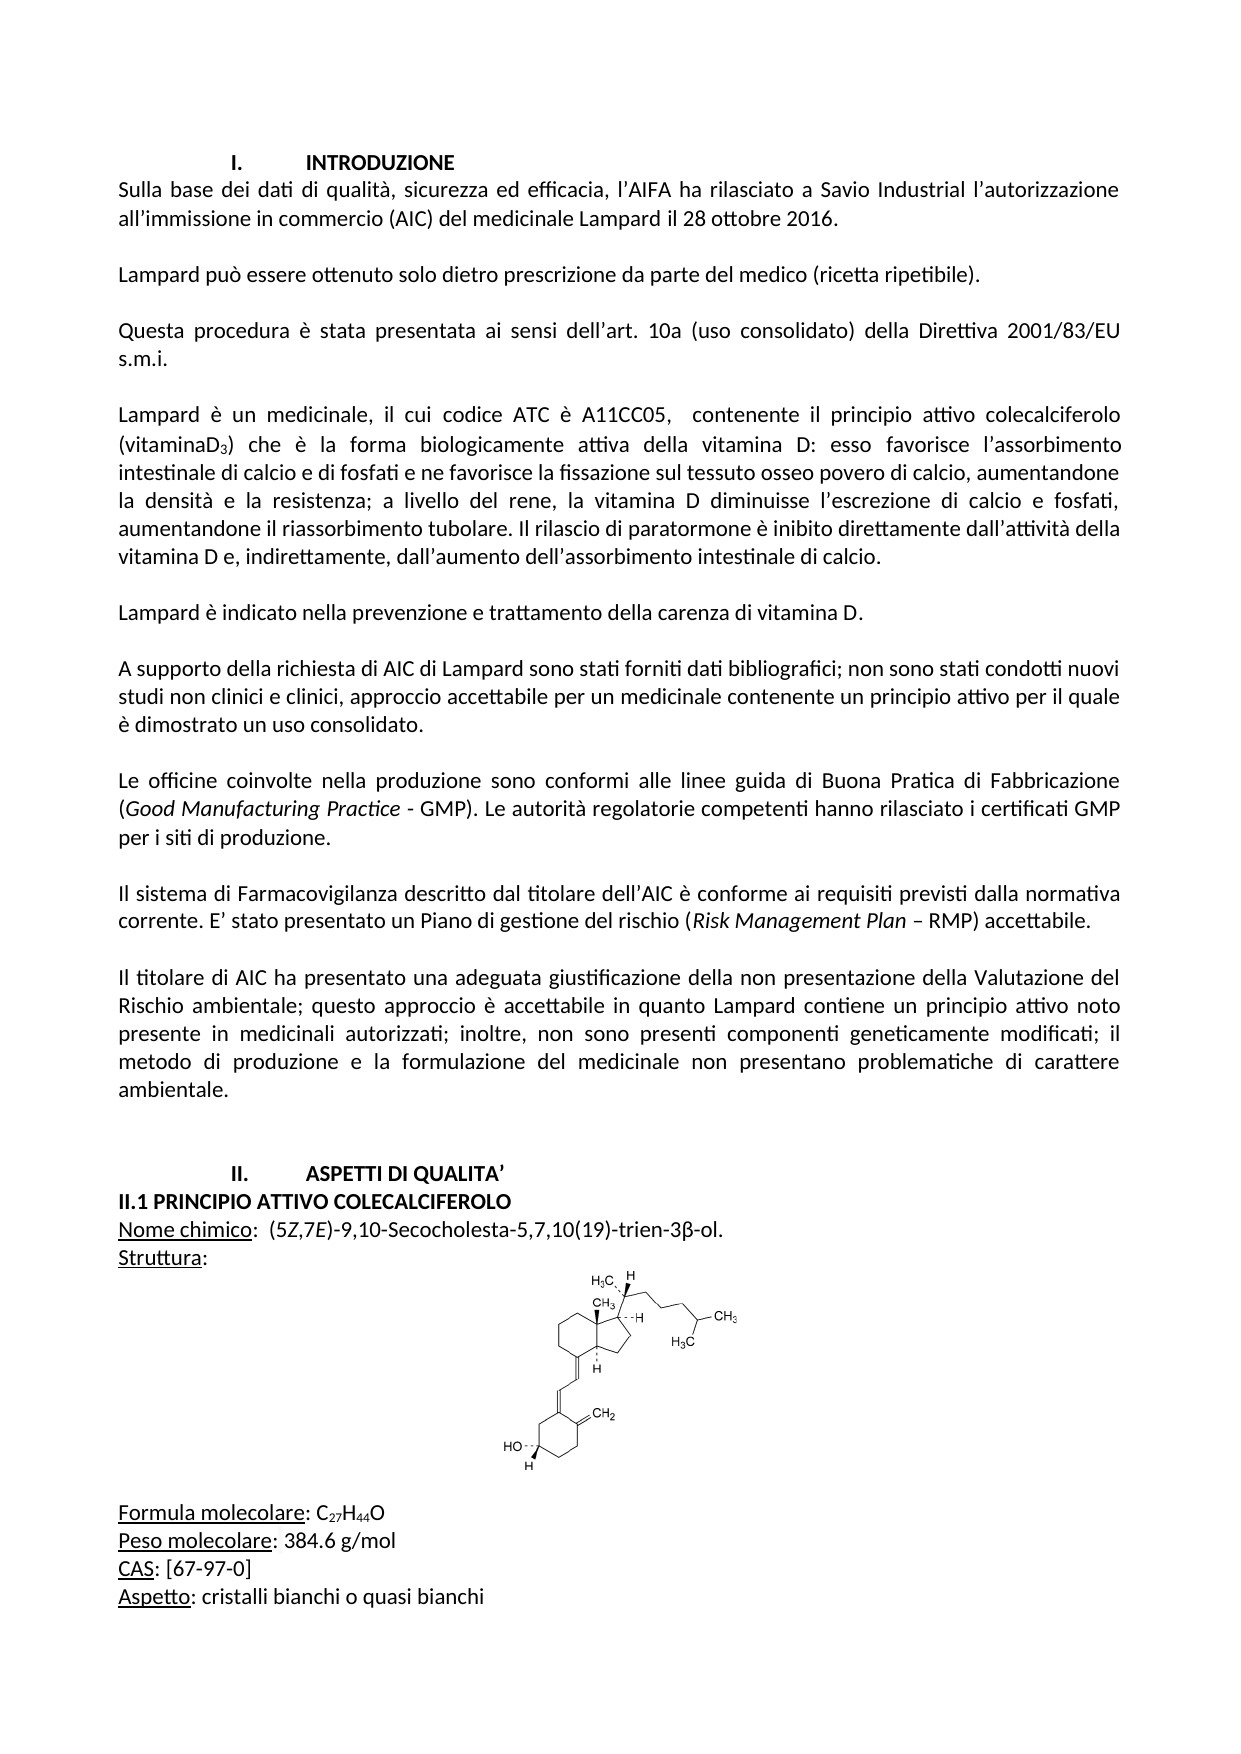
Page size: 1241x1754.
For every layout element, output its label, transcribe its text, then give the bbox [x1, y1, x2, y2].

text Questa procedura è stata presentata ai sensi dell’art. 10a (uso consolidato) della Direttiva 2001/83/EU s.m.i. [118, 316, 1122, 372]
text Sulla base dei dati di qualità, sicurezza ed efficacia, l’AIFA ha rilasciato a Savio Industrial l’autorizzazione all’immissione in commercio (AIC) del medicinale Lampard il 28 ottobre 2016. [118, 176, 1122, 232]
picture [503, 1271, 737, 1470]
text II.1 PRINCIPIO ATTIVO COLECALCIFEROLO [118, 1187, 1122, 1215]
text Il sistema di Farmacovigilanza descritto dal titolare dell’AIC è conforme ai requisiti previsti dalla normativa corrente. E’ stato presentato un Piano di gestione del rischio (Risk Management Plan – RMP) accettabile. [118, 879, 1122, 935]
text Il titolare di AIC ha presentato una adeguata giustificazione della non presentazione della Valutazione del Rischio ambientale; questo approccio è accettabile in quanto Lampard contiene un principio attivo noto presente in medicinali autorizzati; inoltre, non sono presenti componenti geneticamente modificati; il metodo di produzione e la formulazione del medicinale non presentano problematiche di carattere ambientale. [118, 963, 1122, 1103]
text Aspetto: cristalli bianchi o quasi bianchi [118, 1582, 1122, 1610]
text Peso molecolare: 384.6 g/mol [283, 1526, 1122, 1554]
text Lampard è un medicinale, il cui codice ATC è A11CC05, contenente il principio attivo colecalciferolo (vitaminaD3) che è la forma biologicamente attiva della vitamina D: esso favorisce l’assorbimento intestinale di calcio e di fosfati e ne favorisce la fissazione sul tessuto osseo povero di calcio, aumentandone la densità e la resistenza; a livello del rene, la vitamina D diminuisse l’escrezione di calcio e fosfati, aumentandone il riassorbimento tubolare. Il rilascio di paratormone è inibito direttamente dall’attività della vitamina D e, indirettamente, dall’aumento dell’assorbimento intestinale di calcio. [118, 400, 1122, 570]
text CAS: [67-97-0] [118, 1554, 1122, 1582]
list ASPETTI DI QUALITA’ [231, 1159, 1122, 1187]
text Formula molecolare: C27H44O [118, 1498, 1122, 1526]
text Lampard può essere ottenuto solo dietro prescrizione da parte del medico (ricetta ripetibile). [118, 260, 1122, 288]
text A supporto della richiesta di AIC di Lampard sono stati forniti dati bibliografici; non sono stati condotti nuovi studi non clinici e clinici, approccio accettabile per un medicinale contenente un principio attivo per il quale è dimostrato un uso consolidato. [118, 654, 1122, 738]
text Peso molecolare: 384.6 g/mol [118, 1526, 278, 1554]
text Le officine coinvolte nella produzione sono conformi alle linee guida di Buona Pratica di Fabbricazione (Good Manufacturing Practice - GMP). Le autorità regolatorie competenti hanno rilasciato i certificati GMP per i siti di produzione. [118, 767, 1122, 851]
text Nome chimico: (5Z,7E)-9,10-Secocholesta-5,7,10(19)-trien-3β-ol. [118, 1215, 1122, 1243]
text Struttura: [118, 1243, 1122, 1271]
list INTRODUZIONE [231, 148, 1122, 176]
text Lampard è indicato nella prevenzione e trattamento della carenza di vitamina D. [118, 598, 1122, 626]
